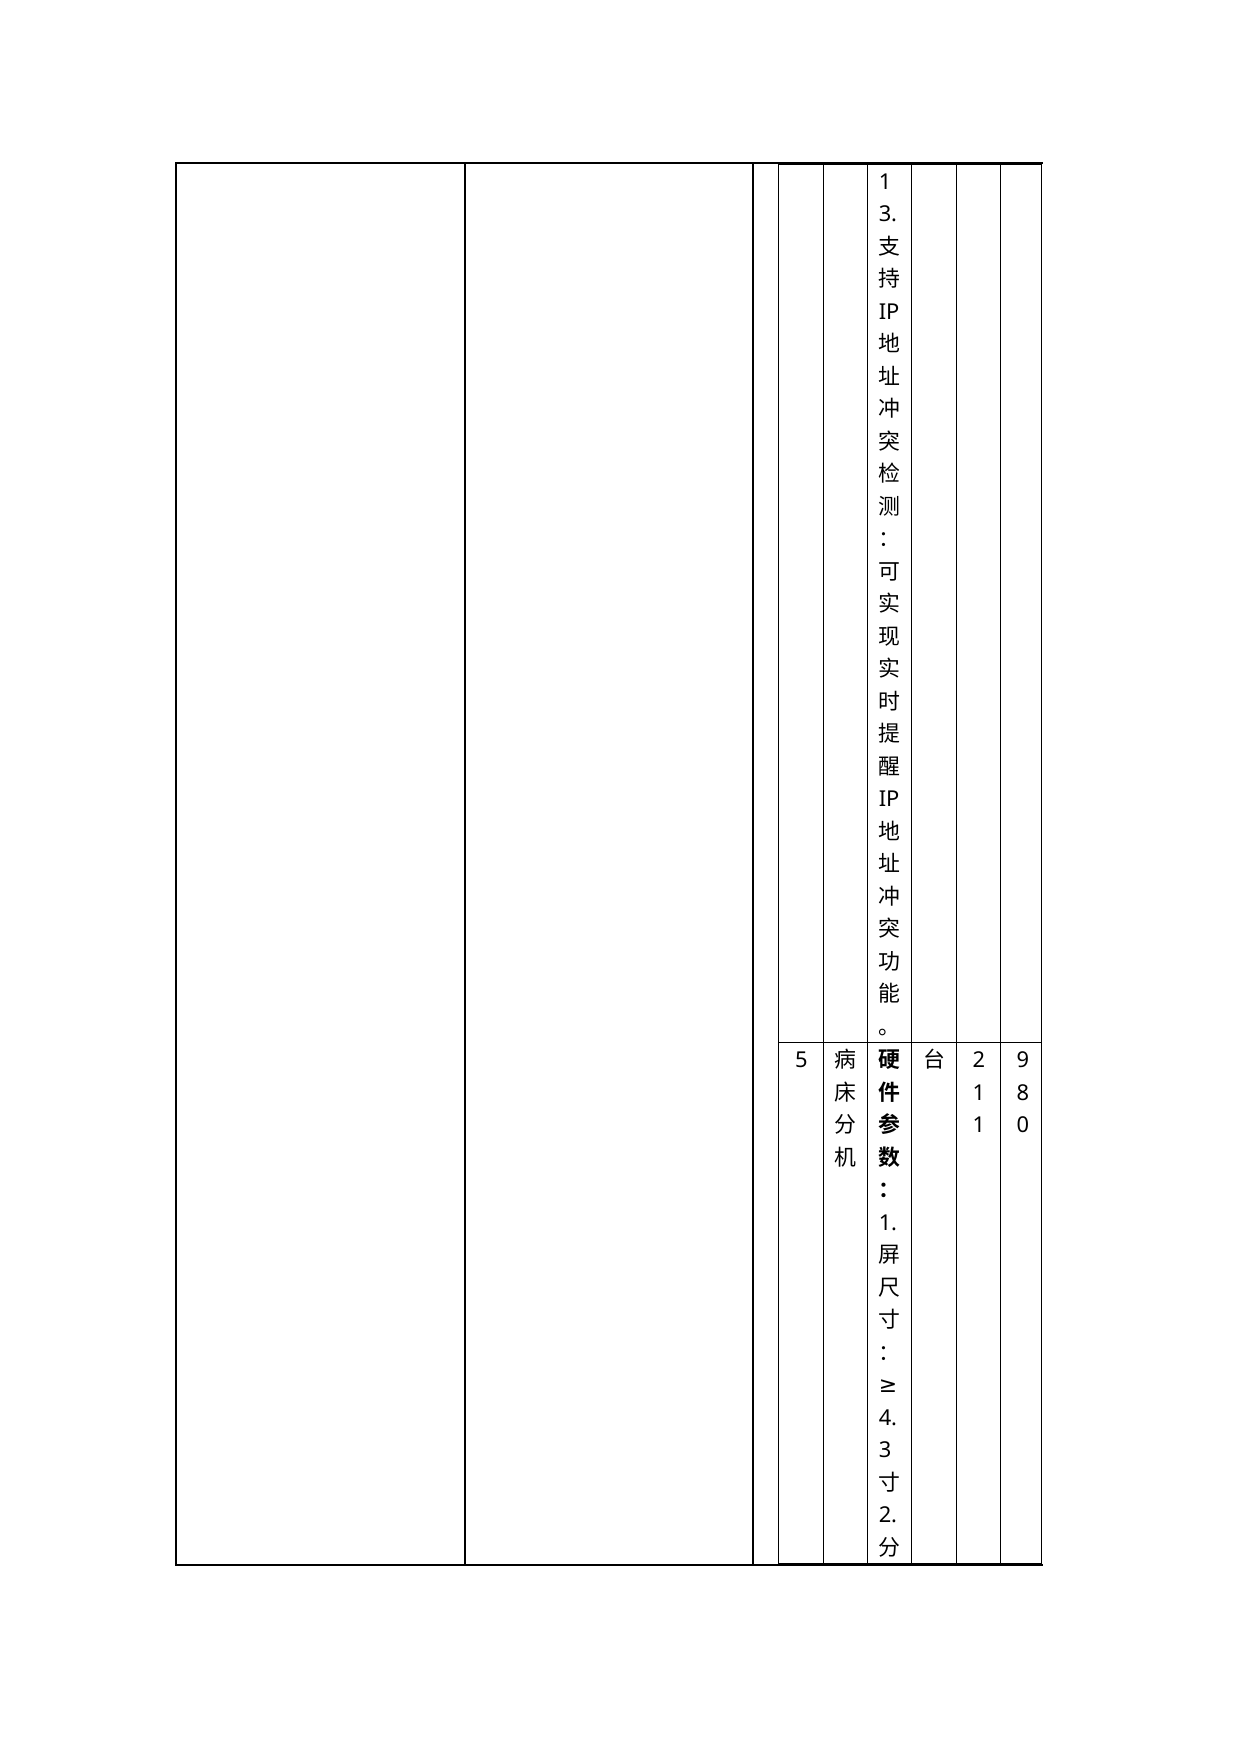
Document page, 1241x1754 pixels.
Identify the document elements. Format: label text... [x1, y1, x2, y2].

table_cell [868, 165, 911, 1042]
table_cell ▲ [466, 164, 752, 1564]
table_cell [957, 165, 1000, 1042]
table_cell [824, 1043, 867, 1563]
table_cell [824, 165, 867, 1042]
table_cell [1001, 165, 1041, 1042]
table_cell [868, 1043, 911, 1563]
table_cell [957, 1043, 1000, 1563]
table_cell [912, 1043, 956, 1563]
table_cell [779, 1043, 823, 1563]
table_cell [779, 165, 823, 1042]
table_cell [1001, 1043, 1041, 1563]
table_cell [754, 164, 778, 1564]
table_cell 1 [177, 164, 464, 1564]
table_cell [912, 165, 956, 1042]
